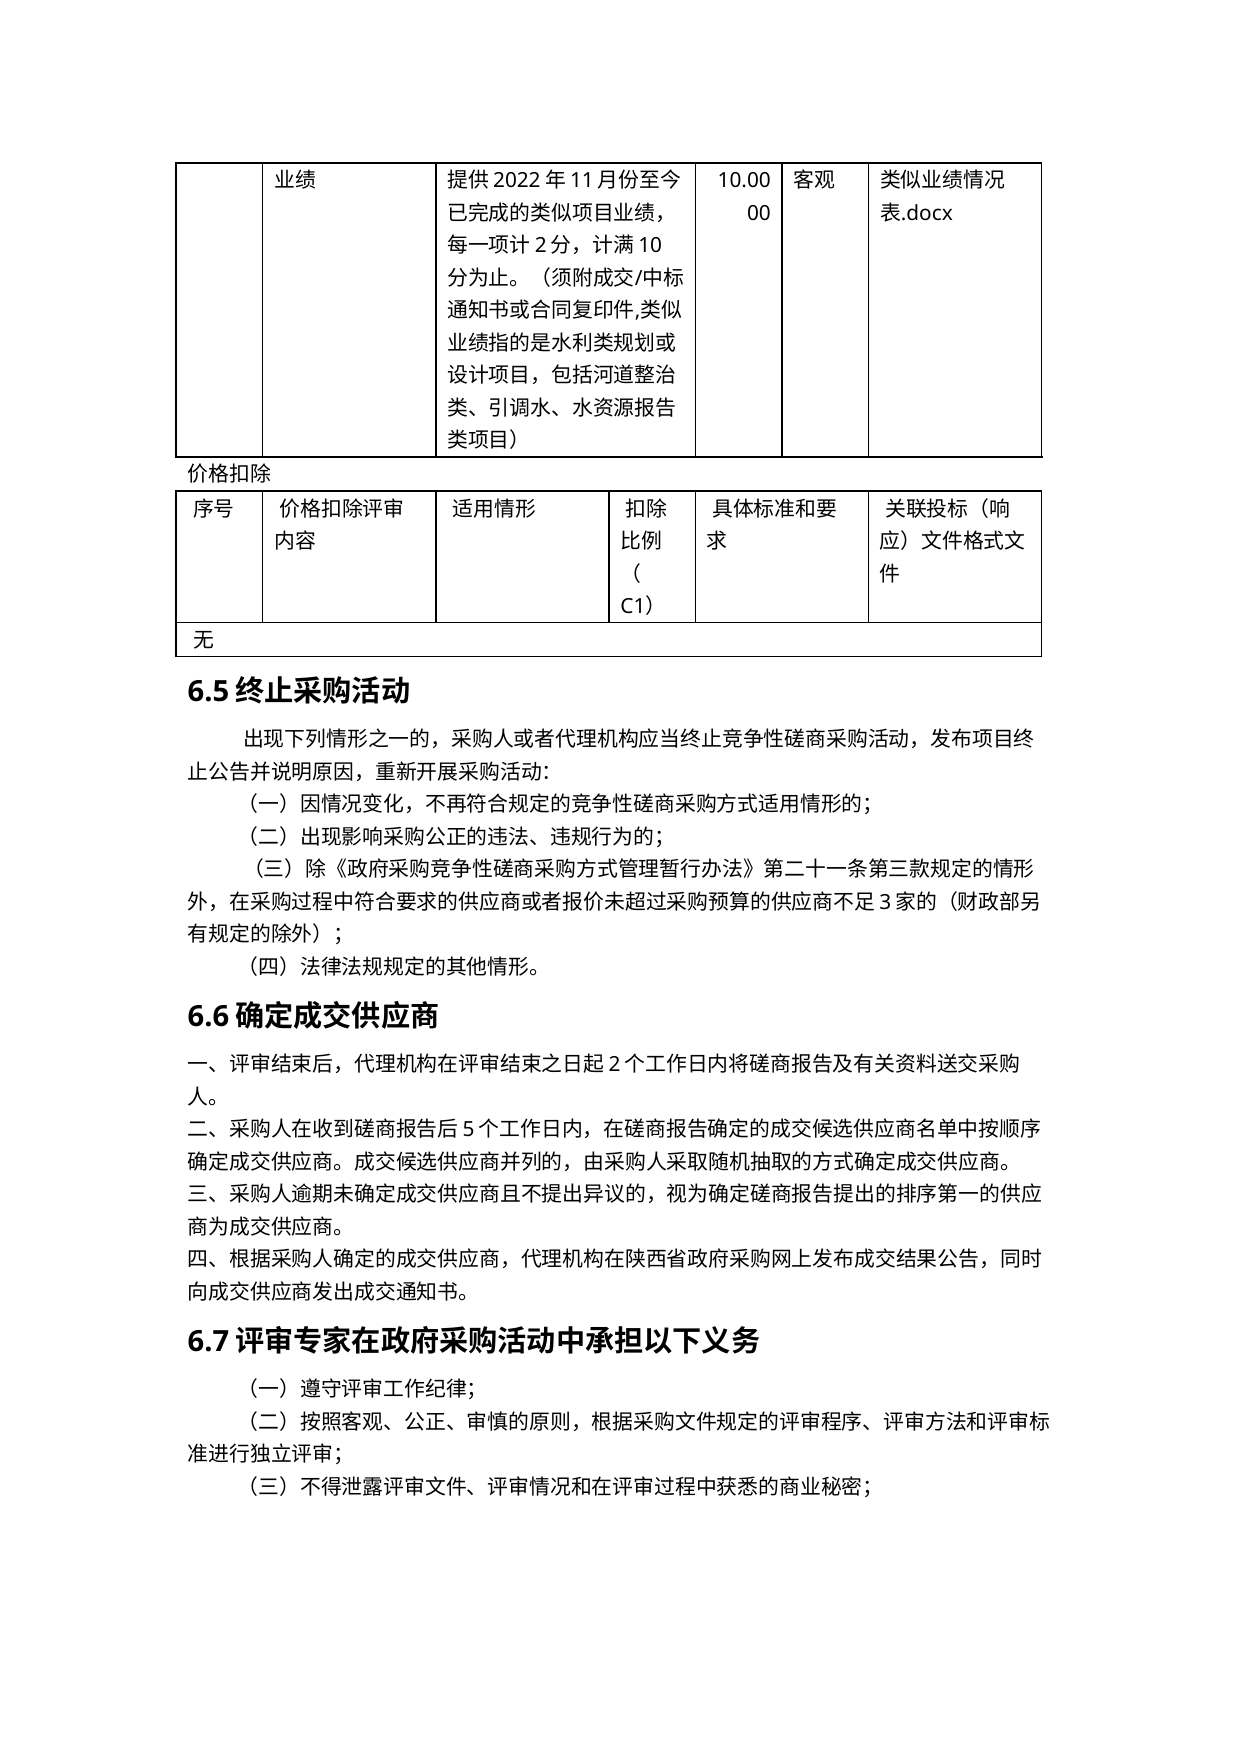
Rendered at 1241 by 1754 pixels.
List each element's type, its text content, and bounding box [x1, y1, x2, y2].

table_cell 10.0000 [696, 164, 781, 456]
text （二）出现影响采购公正的违法、违规行为的； [187, 820, 1053, 852]
text 出现下列情形之一的，采购人或者代理机构应当终止竞争性磋商采购活动，发布项目终止公告并说明原因，重新开展采购活动： [187, 722, 1053, 787]
text 6.5终止采购活动 [187, 657, 1053, 722]
text 三、采购人逾期未确定成交供应商且不提出异议的，视为确定磋商报告提出的排序第一的供应商为成交供应商。 [187, 1177, 1053, 1242]
table_cell 类似业绩情况表.docx [869, 164, 1041, 456]
text （一）因情况变化，不再符合规定的竞争性磋商采购方式适用情形的； [187, 787, 1053, 820]
table_header 关联投标（响应）文件格式文件 [869, 492, 1041, 622]
text 四、根据采购人确定的成交供应商，代理机构在陕西省政府采购网上发布成交结果公告，同时向成交供应商发出成交通知书。 [187, 1242, 1053, 1307]
text （三）除《政府采购竞争性磋商采购方式管理暂行办法》第二十一条第三款规定的情形外，在采购过程中符合要求的供应商或者报价未超过采购预算的供应商不足3家的（财政部另有规定的除外）； [187, 852, 1053, 950]
text 6.6确定成交供应商 [187, 982, 1053, 1047]
text 一、评审结束后，代理机构在评审结束之日起2个工作日内将磋商报告及有关资料送交采购人。 [187, 1047, 1053, 1112]
text （一）遵守评审工作纪律； [187, 1372, 1053, 1405]
text 二、采购人在收到磋商报告后5个工作日内，在磋商报告确定的成交候选供应商名单中按顺序确定成交供应商。成交候选供应商并列的，由采购人采取随机抽取的方式确定成交供应商。 [187, 1112, 1053, 1177]
text 价格扣除 [187, 458, 1053, 490]
text （二）按照客观、公正、审慎的原则，根据采购文件规定的评审程序、评审方法和评审标准进行独立评审； [187, 1405, 1053, 1470]
table_cell 客观 [783, 164, 868, 456]
table_header 序号 [177, 492, 262, 622]
table_header 适用情形 [437, 492, 608, 622]
text 6.7评审专家在政府采购活动中承担以下义务 [187, 1307, 1053, 1372]
table_cell 提供2022年11月份至今已完成的类似项目业绩，每一项计2分，计满10分为止。（须附成交/中标通知书或合同复印件,类似业绩指的是水利类规划或设计项目，包括河道整治类、引调水、水资源报告类项目） [437, 164, 695, 456]
table_header 具体标准和要求 [696, 492, 868, 622]
table_header 扣除比例（C1） [610, 492, 695, 622]
table_cell 无 [177, 623, 1041, 656]
text （四）法律法规规定的其他情形。 [187, 950, 1053, 982]
text （三）不得泄露评审文件、评审情况和在评审过程中获悉的商业秘密； [187, 1470, 1053, 1502]
table_header 价格扣除评审内容 [263, 492, 435, 622]
table_cell 业绩 [263, 164, 435, 456]
